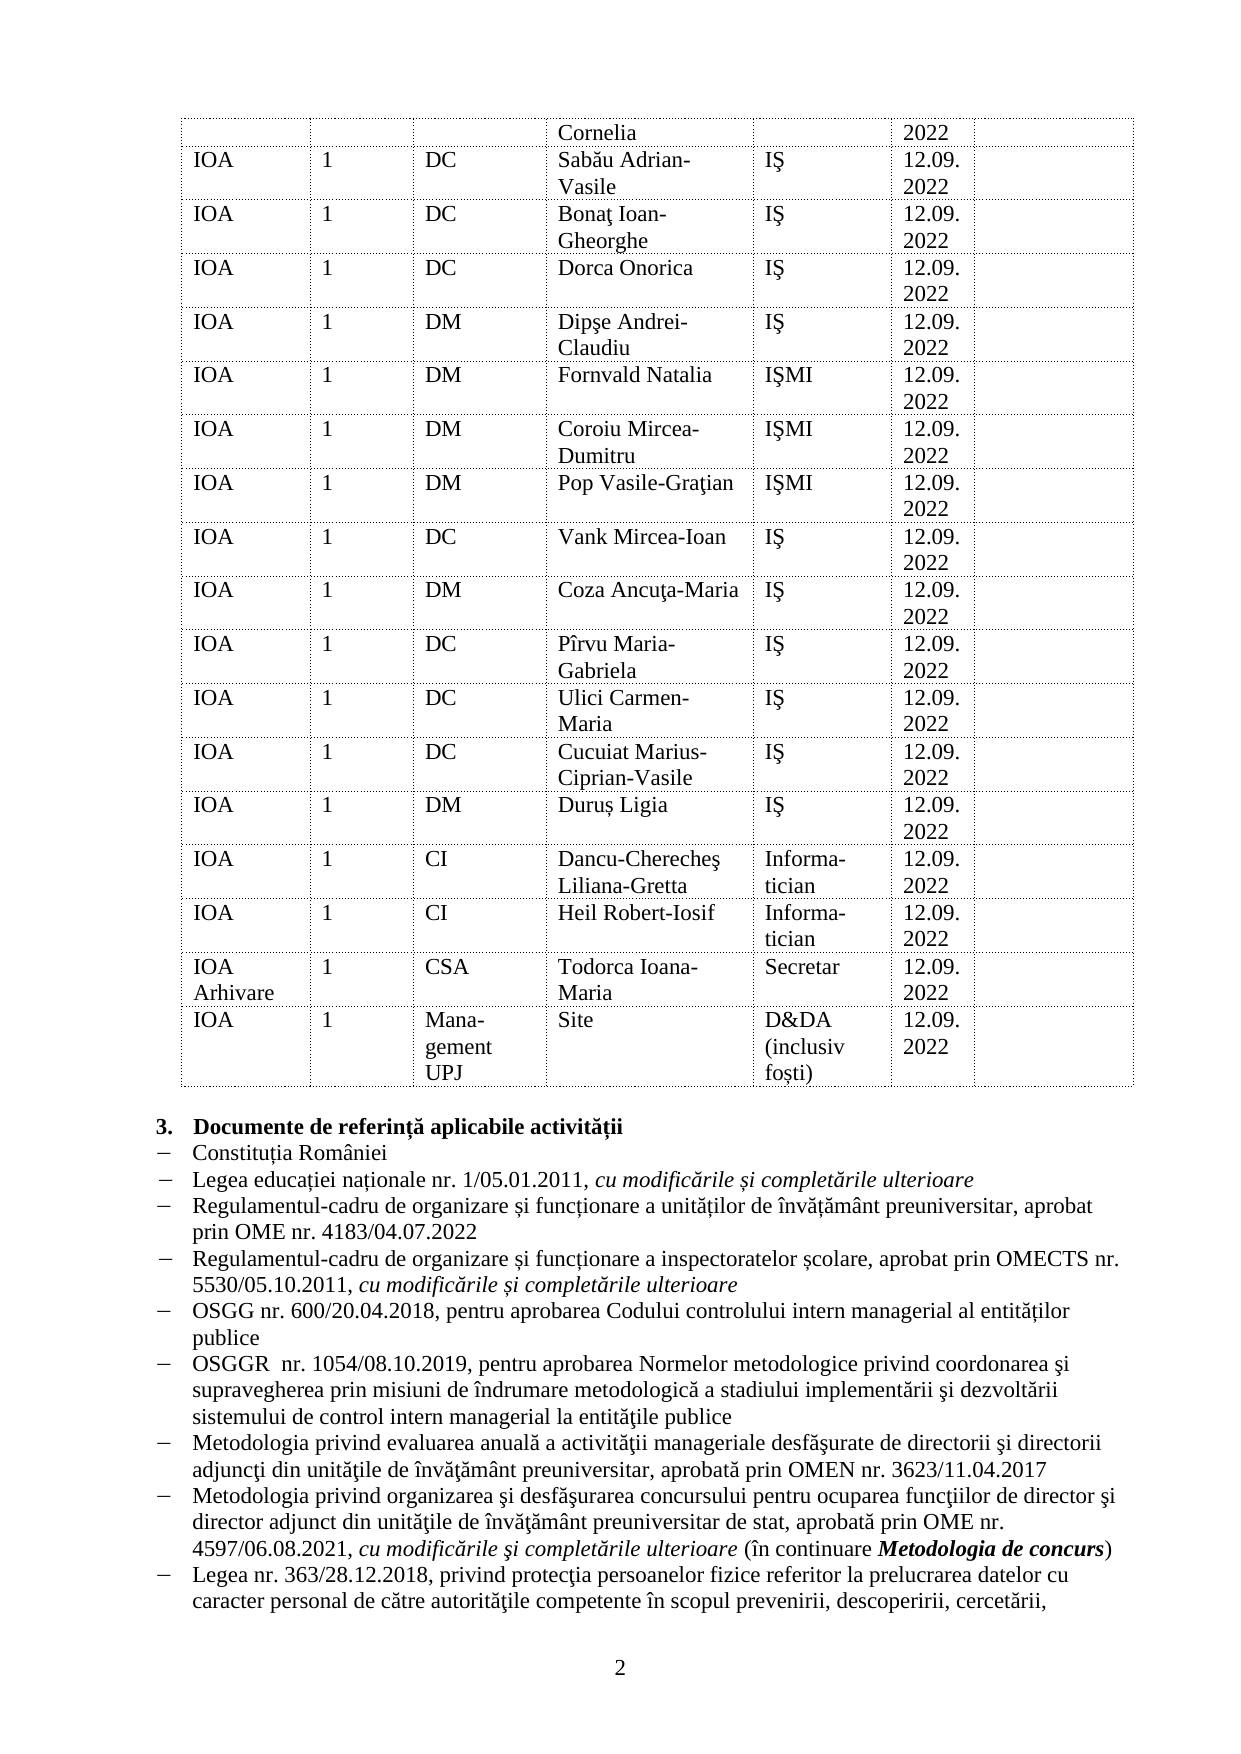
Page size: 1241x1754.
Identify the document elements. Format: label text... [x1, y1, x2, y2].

table_cell CSA [414, 952, 546, 1006]
table_cell [975, 683, 1133, 737]
table_cell IŞ [753, 576, 892, 629]
table_cell 1 [310, 307, 413, 361]
table_cell 12.09.2022 [892, 629, 974, 683]
table_cell IŞ [753, 307, 892, 361]
table_cell [975, 468, 1133, 522]
table_cell [975, 361, 1133, 414]
list Regulamentul-cadru de organizare și funcționare a unităților de învățământ preuniversitar, aprobat prin OME nr. 4183/04.07.2022 [154, 1192, 1122, 1245]
table_cell [975, 791, 1133, 844]
table_cell 1 [310, 118, 413, 146]
table_cell [975, 414, 1133, 468]
table_cell 12.09.2022 [892, 414, 974, 468]
table_cell 12.09.2022 [892, 522, 974, 576]
table_cell Cucuiat Marius-Ciprian-Vasile [546, 737, 753, 791]
table_cell Vank Mircea-Ioan [546, 522, 753, 576]
table_cell 12.09.2022 [892, 952, 974, 1006]
table_cell IOA [182, 791, 310, 844]
table_cell 1 [310, 468, 413, 522]
table_cell Coroiu Mircea-Dumitru [546, 414, 753, 468]
table_cell DM [414, 307, 546, 361]
table_cell 1 [310, 1006, 413, 1086]
table_cell IŞMI [753, 361, 892, 414]
table_cell 12.09.2022 [892, 898, 974, 952]
table_cell 12.09.2022 [892, 253, 974, 307]
table_cell IŞ [753, 791, 892, 844]
table_cell [975, 307, 1133, 361]
table_cell DC [414, 118, 546, 146]
table_cell Pîrvu Maria-Gabriela [546, 629, 753, 683]
table_cell Dancu-Cherecheş Liliana-Gretta [546, 844, 753, 898]
table_cell IŞ [753, 683, 892, 737]
table_cell IŞ [753, 199, 892, 253]
table_cell Heil Robert-Iosif [546, 898, 753, 952]
table_cell IOA [182, 629, 310, 683]
table_cell IOA [182, 199, 310, 253]
table_cell IOA [182, 118, 310, 146]
table_cell Fornvald Natalia [546, 361, 753, 414]
table_cell IOA [182, 307, 310, 361]
table_cell DC [414, 683, 546, 737]
table_cell [975, 737, 1133, 791]
table_cell IŞ [753, 522, 892, 576]
table_cell 12.09.2022 [892, 146, 974, 199]
table_cell IŞMI [753, 468, 892, 522]
table_cell 12.09.2022 [892, 737, 974, 791]
table_cell 12.09.2022 [892, 307, 974, 361]
table_cell [975, 522, 1133, 576]
list Constituția României [154, 1139, 1122, 1166]
table_cell 12.09.2022 [892, 1006, 974, 1086]
table_cell IOA [182, 414, 310, 468]
list OSGG nr. 600/20.04.2018, pentru aprobarea Codului controlului intern managerial al entităților publice [154, 1297, 1122, 1350]
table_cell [546, 118, 753, 146]
table_cell 1 [310, 683, 413, 737]
table_cell 12.09.2022 [892, 199, 974, 253]
table_cell [975, 146, 1133, 199]
table_cell 1 [310, 737, 413, 791]
table_cell 12.09.2022 [892, 468, 974, 522]
table_cell DM [414, 468, 546, 522]
table_cell IOA [182, 468, 310, 522]
table_cell 1 [310, 791, 413, 844]
table_cell 1 [310, 898, 413, 952]
table_cell IŞ [753, 629, 892, 683]
table_cell [975, 952, 1133, 1006]
table_cell Dorca Onorica [546, 253, 753, 307]
table_cell 1 [310, 844, 413, 898]
table_cell IŞ [753, 253, 892, 307]
table_cell Site [546, 1006, 753, 1086]
table_cell Bonaţ Ioan-Gheorghe [546, 199, 753, 253]
table_cell [975, 629, 1133, 683]
table_cell 12.09.2022 [892, 576, 974, 629]
table_cell IŞMI [753, 414, 892, 468]
table_cell [975, 1006, 1133, 1086]
table_cell [975, 118, 1133, 146]
table_cell DM [414, 791, 546, 844]
table_cell DC [414, 146, 546, 199]
table_cell 12.09.2022 [892, 791, 974, 844]
table_cell IOA [182, 576, 310, 629]
table_cell Secretar [753, 952, 892, 1006]
list Legea educației naționale nr. 1/05.01.2011, cu modificările și completările ulterioare [154, 1166, 1122, 1192]
table_cell Coza Ancuţa-Maria [546, 576, 753, 629]
table_cell DC [414, 629, 546, 683]
table_cell 1 [310, 629, 413, 683]
table_cell IOA [182, 683, 310, 737]
list OSGGR nr. 1054/08.10.2019, pentru aprobarea Normelor metodologice privind coordonarea şi supravegherea prin misiuni de îndrumare metodologică a stadiului implementării şi dezvoltării sistemului de control intern managerial la entităţile publice [154, 1350, 1122, 1429]
table_cell Sabău Adrian-Vasile [546, 146, 753, 199]
table_cell Ulici Carmen-Maria [546, 683, 753, 737]
table_cell IOA [182, 737, 310, 791]
list Metodologia privind evaluarea anuală a activităţii manageriale desfăşurate de directorii şi directorii adjuncţi din unităţile de învăţământ preuniversitar, aprobată prin OMEN nr. 3623/11.04.2017 [154, 1429, 1122, 1482]
table_cell 1 [310, 146, 413, 199]
table_cell 12.09.2022 [892, 118, 974, 146]
table_cell 1 [310, 361, 413, 414]
table_cell DC [414, 253, 546, 307]
table_cell Duruș Ligia [546, 791, 753, 844]
table_cell IOA [182, 361, 310, 414]
table_cell [975, 199, 1133, 253]
table_cell Todorca Ioana-Maria [546, 952, 753, 1006]
table_cell IOA [182, 253, 310, 307]
list Regulamentul-cadru de organizare și funcționare a inspectoratelor școlare, aprobat prin OMECTS nr. 5530/05.10.2011, cu modificările și completările ulterioare [154, 1245, 1122, 1297]
table_cell DM [414, 361, 546, 414]
table_cell DC [414, 199, 546, 253]
table_cell Dipşe Andrei-Claudiu [546, 307, 753, 361]
table_cell IOA Arhivare [182, 952, 310, 1006]
table_cell DM [414, 576, 546, 629]
table_cell Mana-gement UPJ [414, 1006, 546, 1086]
table_cell [975, 576, 1133, 629]
table_cell DM [414, 414, 546, 468]
table_cell D&DA (inclusiv foști) [753, 1006, 892, 1086]
list Metodologia privind organizarea şi desfăşurarea concursului pentru ocuparea funcţiilor de director şi director adjunct din unităţile de învăţământ preuniversitar de stat, aprobată prin OME nr. 4597/06.08.2021, cu modificările şi completările ulterioare (în continuare Metodologia de concurs) [154, 1482, 1122, 1561]
table_cell CI [414, 898, 546, 952]
table_cell Informa-tician [753, 898, 892, 952]
table_cell [975, 898, 1133, 952]
table_cell IŞ [753, 737, 892, 791]
table_cell Pop Vasile-Graţian [546, 468, 753, 522]
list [154, 1561, 1122, 1614]
table_cell DC [414, 522, 546, 576]
table_cell IOA [182, 898, 310, 952]
table_cell Informa-tician [753, 844, 892, 898]
table_cell 1 [310, 522, 413, 576]
table_cell 1 [310, 199, 413, 253]
table_cell CI [414, 844, 546, 898]
table_cell 1 [310, 253, 413, 307]
table_cell IŞ [753, 118, 892, 146]
list Documente de referință aplicabile activității [156, 1113, 1122, 1139]
table_cell IOA [182, 522, 310, 576]
table_cell [975, 844, 1133, 898]
table_cell [975, 253, 1133, 307]
table_cell 1 [310, 576, 413, 629]
table_cell DC [414, 737, 546, 791]
table_cell 12.09.2022 [892, 361, 974, 414]
table_cell IOA [182, 1006, 310, 1086]
table_cell 1 [310, 414, 413, 468]
table_cell 12.09.2022 [892, 683, 974, 737]
table_cell IOA [182, 844, 310, 898]
table_cell 12.09.2022 [892, 844, 974, 898]
table_cell 1 [310, 952, 413, 1006]
table_cell IŞ [753, 146, 892, 199]
table_cell IOA [182, 146, 310, 199]
